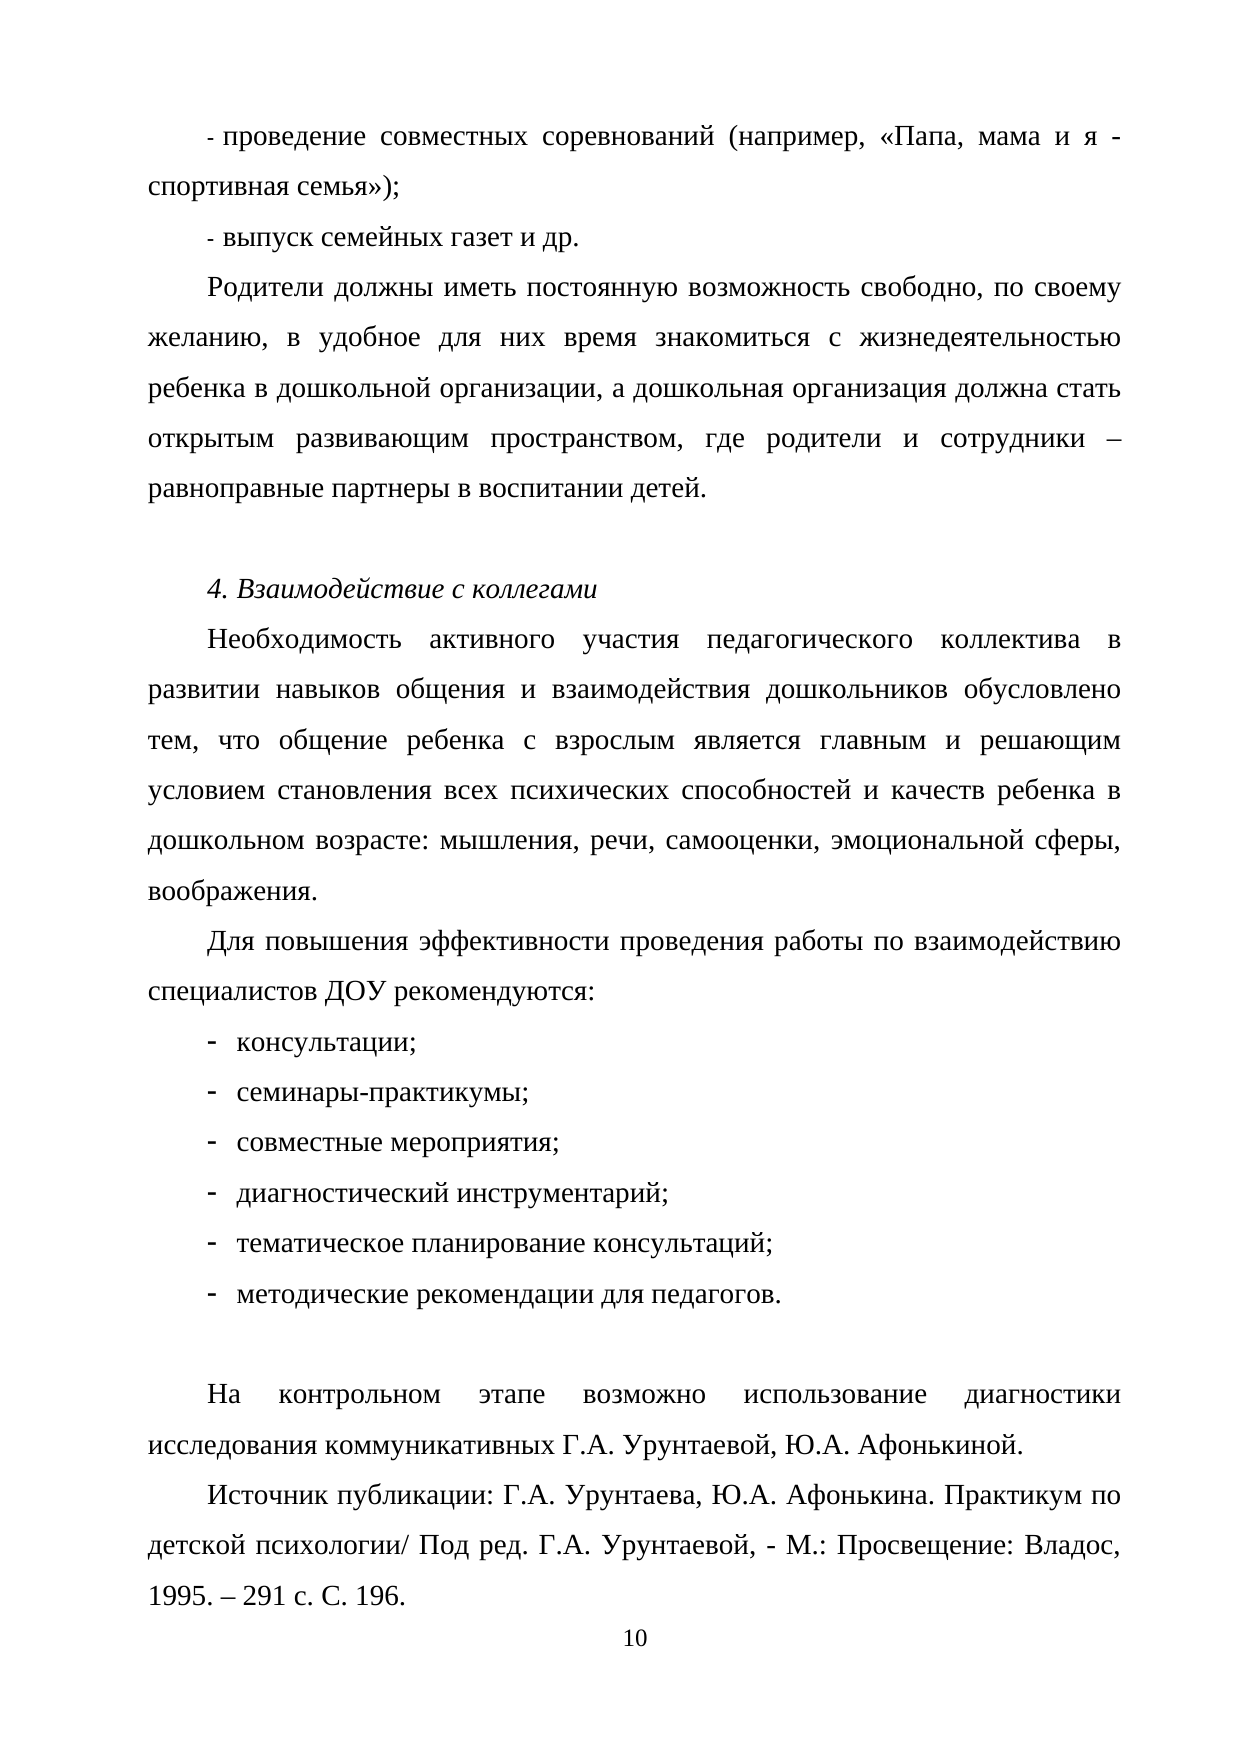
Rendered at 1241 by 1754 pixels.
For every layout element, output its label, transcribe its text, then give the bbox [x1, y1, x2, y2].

list совместные мероприятия; [148, 1124, 1122, 1158]
list Родители должны иметь постоянную возможность свободно, по своему желанию, в удобное для них время знакомиться с жизнедеятельностью ребенка в дошкольной организации, а дошкольная организация должна стать открытым развивающим пространством, где родители и сотрудники – равноправные партнеры в воспитании детей. [148, 269, 1122, 504]
list семинары-практикумы; [148, 1074, 1122, 1108]
text Для повышения эффективности проведения работы по взаимодействию специалистов ДОУ рекомендуются: [148, 923, 1122, 1007]
list методические рекомендации для педагогов. [148, 1276, 1122, 1309]
list Взаимодействие с коллегами [148, 571, 1122, 604]
list консультации; [148, 1024, 1122, 1057]
list тематическое планирование консультаций; [148, 1225, 1122, 1259]
text Источник публикации: Г.А. Урунтаева, Ю.А. Афонькина. Практикум по детской психологии/ Под ред. Г.А. Урунтаевой, - М.: Просвещение: Владос, 1995. – 291 с. С. 196. [148, 1477, 1122, 1611]
list выпуск семейных газет и др. [148, 219, 1122, 252]
list проведение совместных соревнований (например, «Папа, мама и я - спортивная семья»); [148, 118, 1122, 202]
list диагностический инструментарий; [148, 1175, 1122, 1209]
text Необходимость активного участия педагогического коллектива в развитии навыков общения и взаимодействия дошкольников обусловлено тем, что общение ребенка с взрослым является главным и решающим условием становления всех психических способностей и качеств ребенка в дошкольном возрасте: мышления, речи, самооценки, эмоциональной сферы, воображения. [148, 621, 1122, 906]
text На контрольном этапе возможно использование диагностики исследования коммуникативных Г.А. Урунтаевой, Ю.А. Афонькиной. [148, 1377, 1122, 1460]
